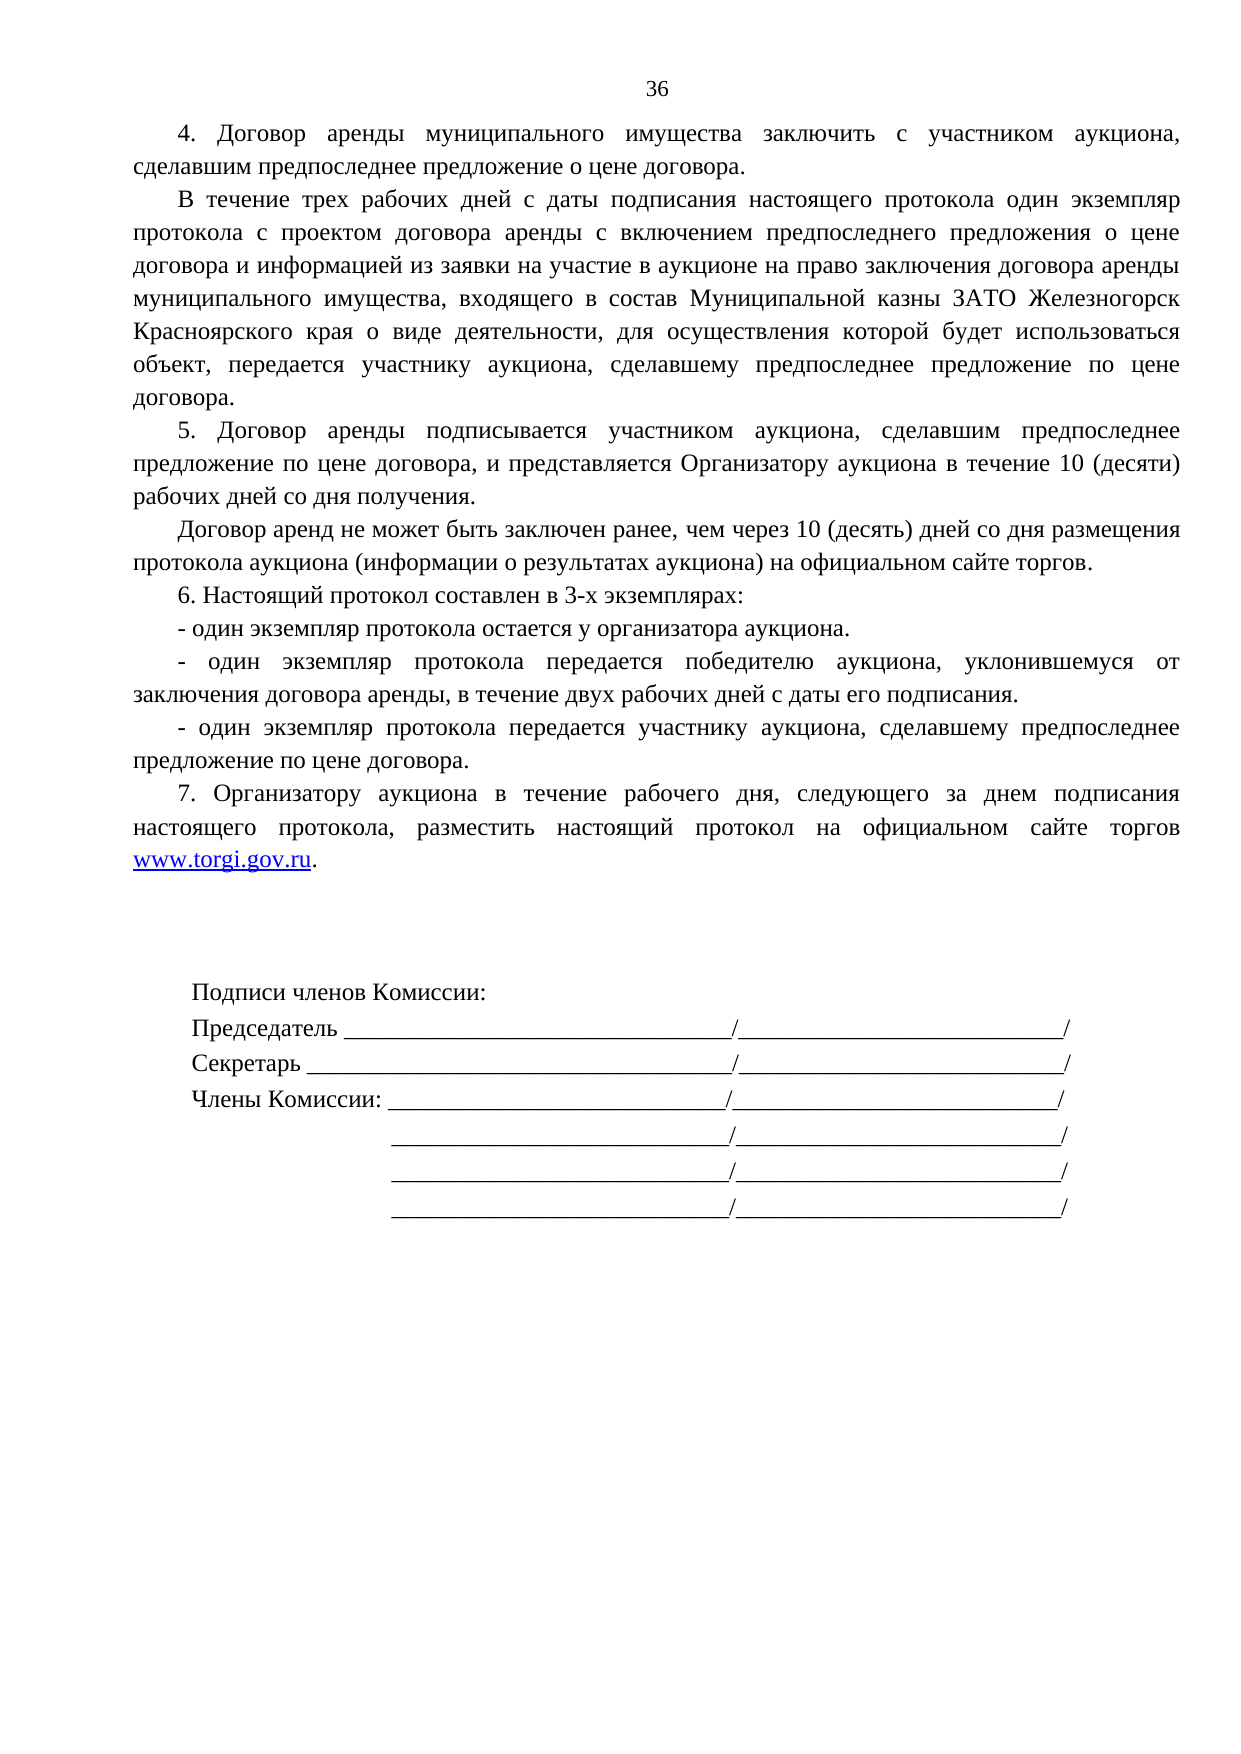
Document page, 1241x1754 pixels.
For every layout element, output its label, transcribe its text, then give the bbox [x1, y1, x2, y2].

text 7. Организатору аукциона в течение рабочего дня, следующего за днем подписания настоящего протокола, разместить настоящий протокол на официальном сайте торгов www.torgi.gov.ru. [133, 778, 1181, 873]
text Договор аренд не может быть заключен ранее, чем через 10 (десять) дней со дня размещения протокола аукциона (информации о результатах аукциона) на официальном сайте торгов. [133, 514, 1181, 576]
text 4. Договор аренды муниципального имущества заключить с участником аукциона, сделавшим предпоследнее предложение о цене договора. [133, 118, 1181, 180]
text 5. Договор аренды подписывается участником аукциона, сделавшим предпоследнее предложение по цене договора, и представляется Организатору аукциона в течение 10 (десяти) рабочих дней со дня получения. [133, 415, 1181, 510]
text - один экземпляр протокола остается у организатора аукциона. [133, 613, 1181, 642]
text В течение трех рабочих дней с даты подписания настоящего протокола один экземпляр протокола с проектом договора аренды с включением предпоследнего предложения о цене договора и информацией из заявки на участие в аукционе на право заключения договора аренды муниципального имущества, входящего в состав Муниципальной казны ЗАТО Железногорск Красноярского края о виде деятельности, для осуществления которой будет использоваться объект, передается участнику аукциона, сделавшему предпоследнее предложение по цене договора. [133, 184, 1181, 411]
text - один экземпляр протокола передается победителю аукциона, уклонившемуся от заключения договора аренды, в течение двух рабочих дней с даты его подписания. [133, 646, 1181, 708]
text Секретарь __________________________________/__________________________/ [133, 1048, 1181, 1077]
text ___________________________/__________________________/ [133, 1192, 1181, 1221]
text 6. Настоящий протокол составлен в 3-х экземплярах: [133, 580, 1181, 609]
text Подписи членов Комиссии: [133, 977, 1181, 1005]
text ___________________________/__________________________/ [133, 1156, 1181, 1185]
text Председатель _______________________________/__________________________/ [133, 1013, 1181, 1041]
text ___________________________/__________________________/ [133, 1120, 1181, 1149]
text Члены Комиссии: ___________________________/__________________________/ [133, 1084, 1181, 1113]
text - один экземпляр протокола передается участнику аукциона, сделавшему предпоследнее предложение по цене договора. [133, 712, 1181, 774]
